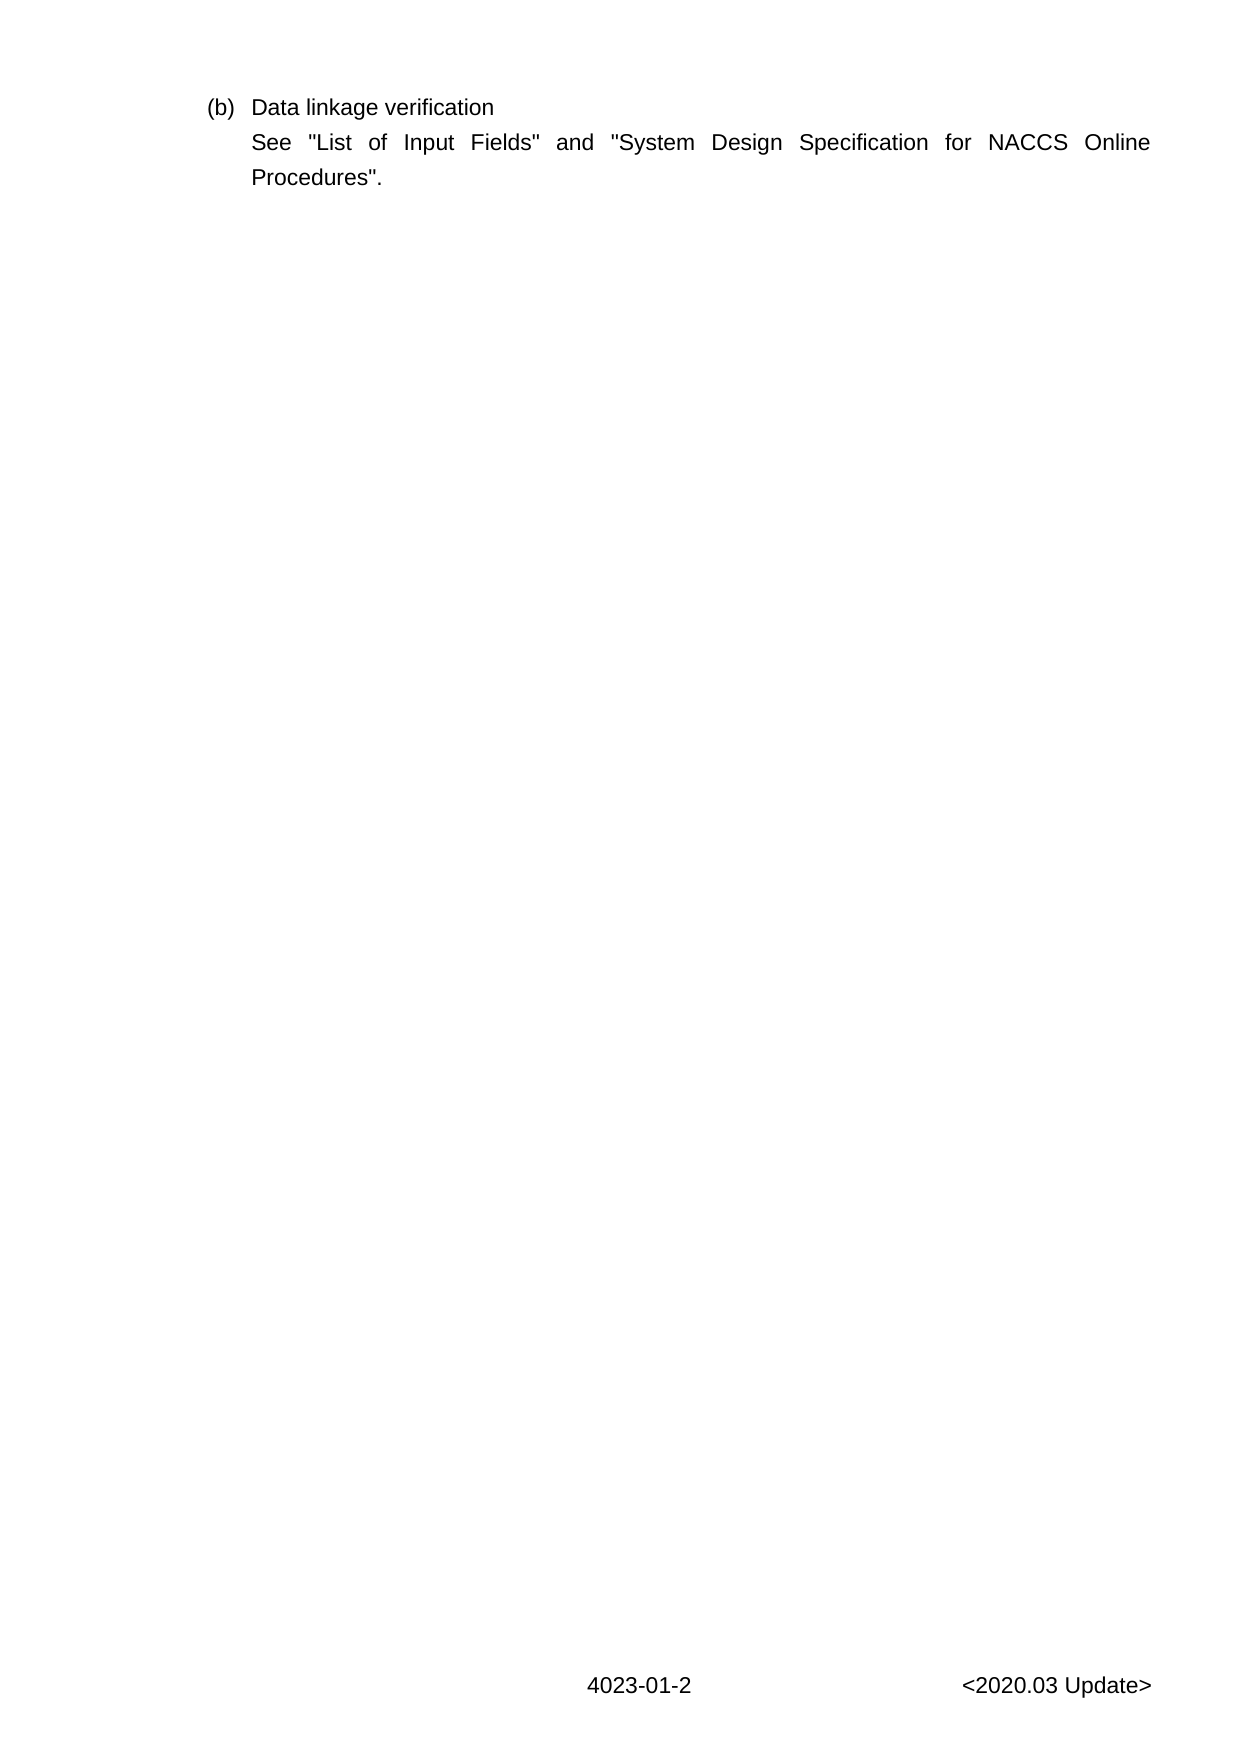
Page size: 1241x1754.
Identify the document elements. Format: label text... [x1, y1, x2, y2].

text (b) Data linkage verification [207, 89, 1152, 124]
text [251, 124, 1152, 194]
